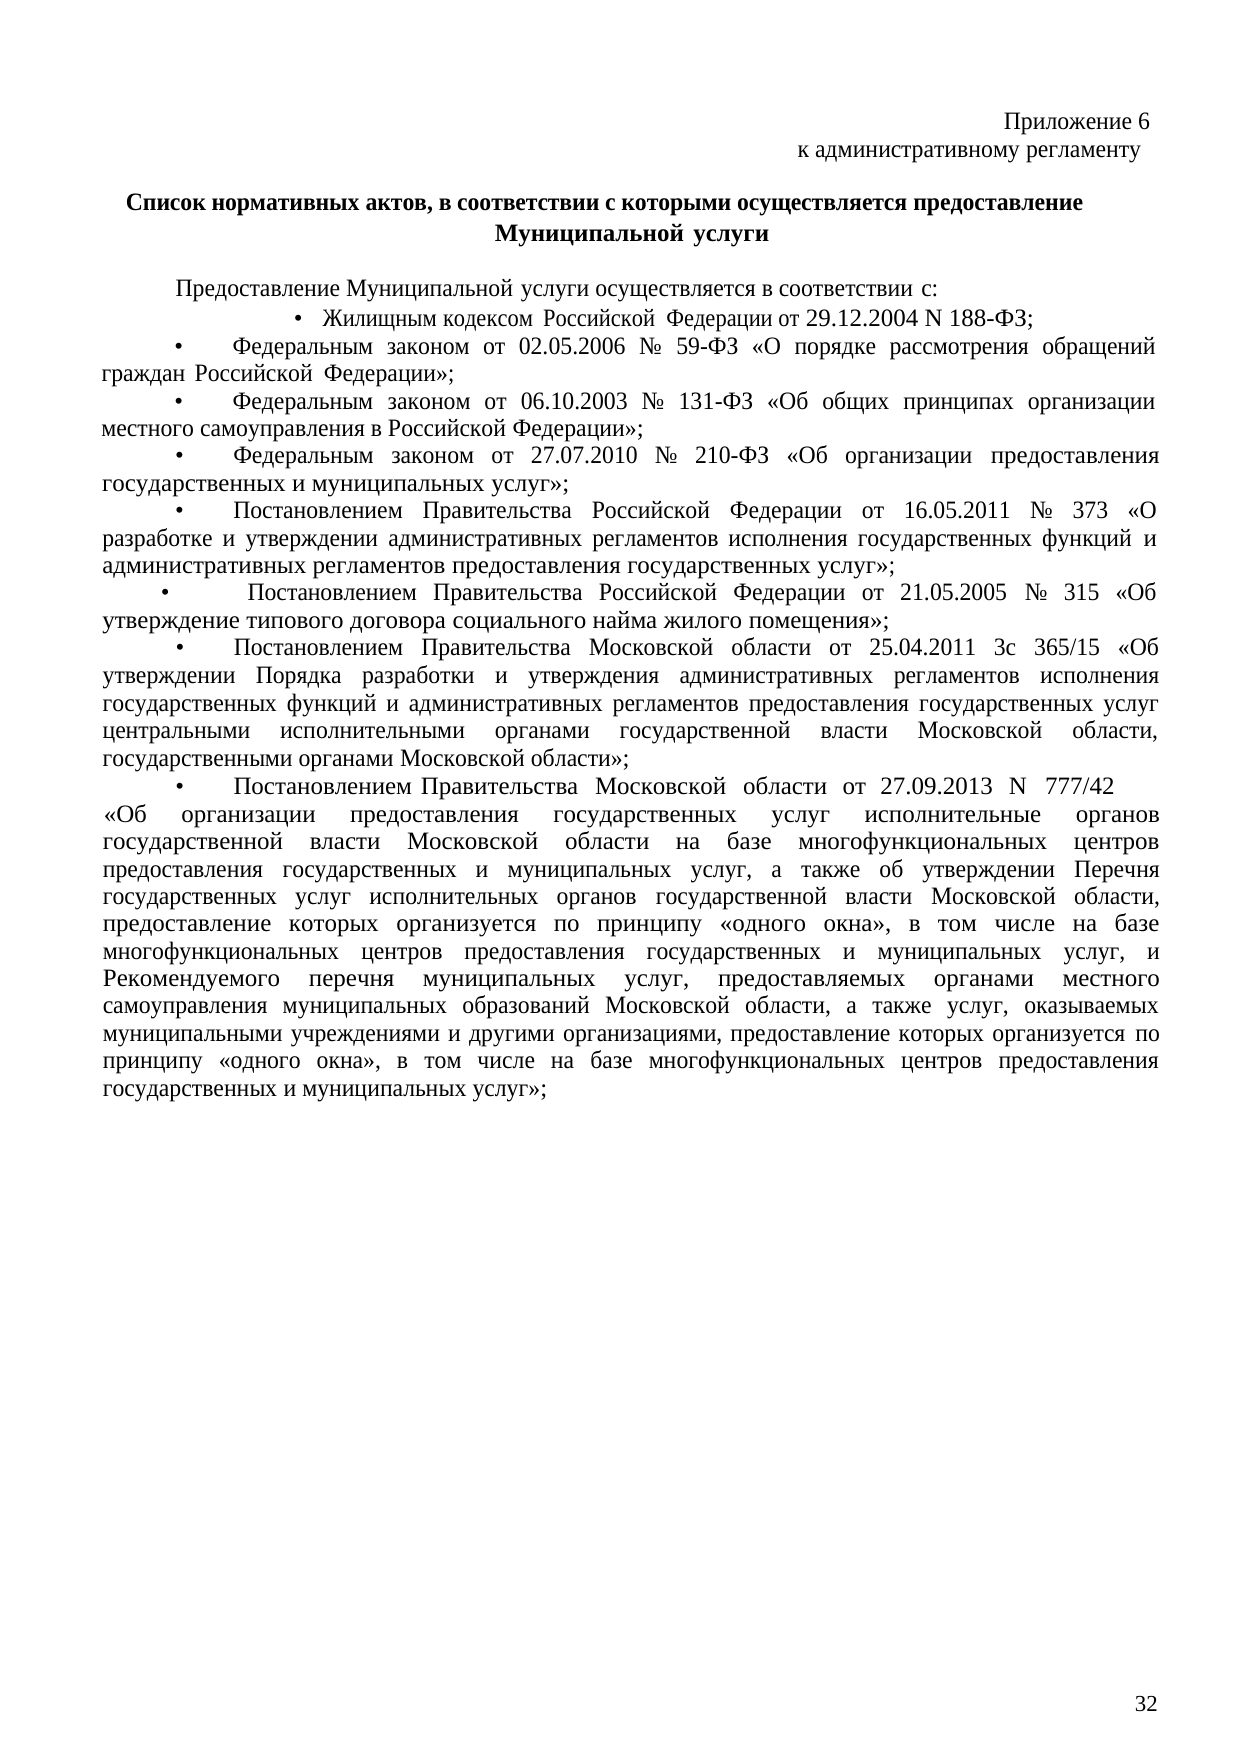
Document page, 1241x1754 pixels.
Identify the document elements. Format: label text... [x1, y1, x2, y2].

list Постановлением Правительства Российской Федерации от 21.05.2005 № 315 «Об утверждение типового договора социального найма жилого помещения»; [102, 579, 1157, 634]
list Постановлением Правительства Московской области от 27.09.2013 N 777/42 [175, 772, 1188, 800]
list Жилищным кодексом Российской Федерации от 29.12.2004 N 188-ФЗ; [293, 303, 1188, 331]
list Федеральным законом от 02.05.2006 № 59-ФЗ «О порядке рассмотрения обращений граждан Российской Федерации»; [101, 332, 1156, 387]
list Постановлением Правительства Московской области от 25.04.2011 3c 365/15 «Об утверждении Порядка разработки и утверждения административных регламентов исполнения государственных функций и административных регламентов предоставления государственных услуг центральными исполнительными органами государственной власти Московской области, государственными органами Московской области»; [102, 634, 1159, 772]
list Федеральным законом от 06.10.2003 № 131-ФЗ «Об общих принципах организации местного самоуправления в Российской Федерации»; [101, 387, 1156, 442]
text «Об организации предоставления государственных услуг исполнительные органов государственной власти Московской области на базе многофункциональных центров предоставления государственных и муниципальных услуг, а также об утверждении Перечня государственных услуг исполнительных органов государственной власти Московской области, предоставление которых организуется по принципу «одного окна», в том числе на базе многофункциональных центров предоставления государственных и муниципальных услуг, и Рекомендуемого перечня муниципальных услуг, предоставляемых органами местного самоуправления муниципальных образований Московской области, а также услуг, оказываемых муниципальными учреждениями и другими организациями, предоставление которых организуется по принципу «одного окна», в том числе на базе многофункциональных центров предоставления государственных и муниципальных услуг»; [103, 800, 1160, 1102]
text Приложение 6 к административному регламенту [797, 108, 1159, 162]
list Федеральным законом от 27.07.2010 № 210-ФЗ «Об организации предоставления государственных и муниципальных услуг»; [102, 442, 1159, 497]
subtitle Список нормативных актов, в соответствии с которыми осуществляется предоставление Муниципальной услуги [126, 187, 1188, 247]
list Постановлением Правительства Российской Федерации от 16.05.2011 № 373 «О разработке и утверждении административных регламентов исполнения государственных функций и административных регламентов предоставления государственных услуг»; [102, 497, 1157, 579]
text Предоставление Муниципальной услуги осуществляется в соответствии с: [175, 273, 1188, 303]
